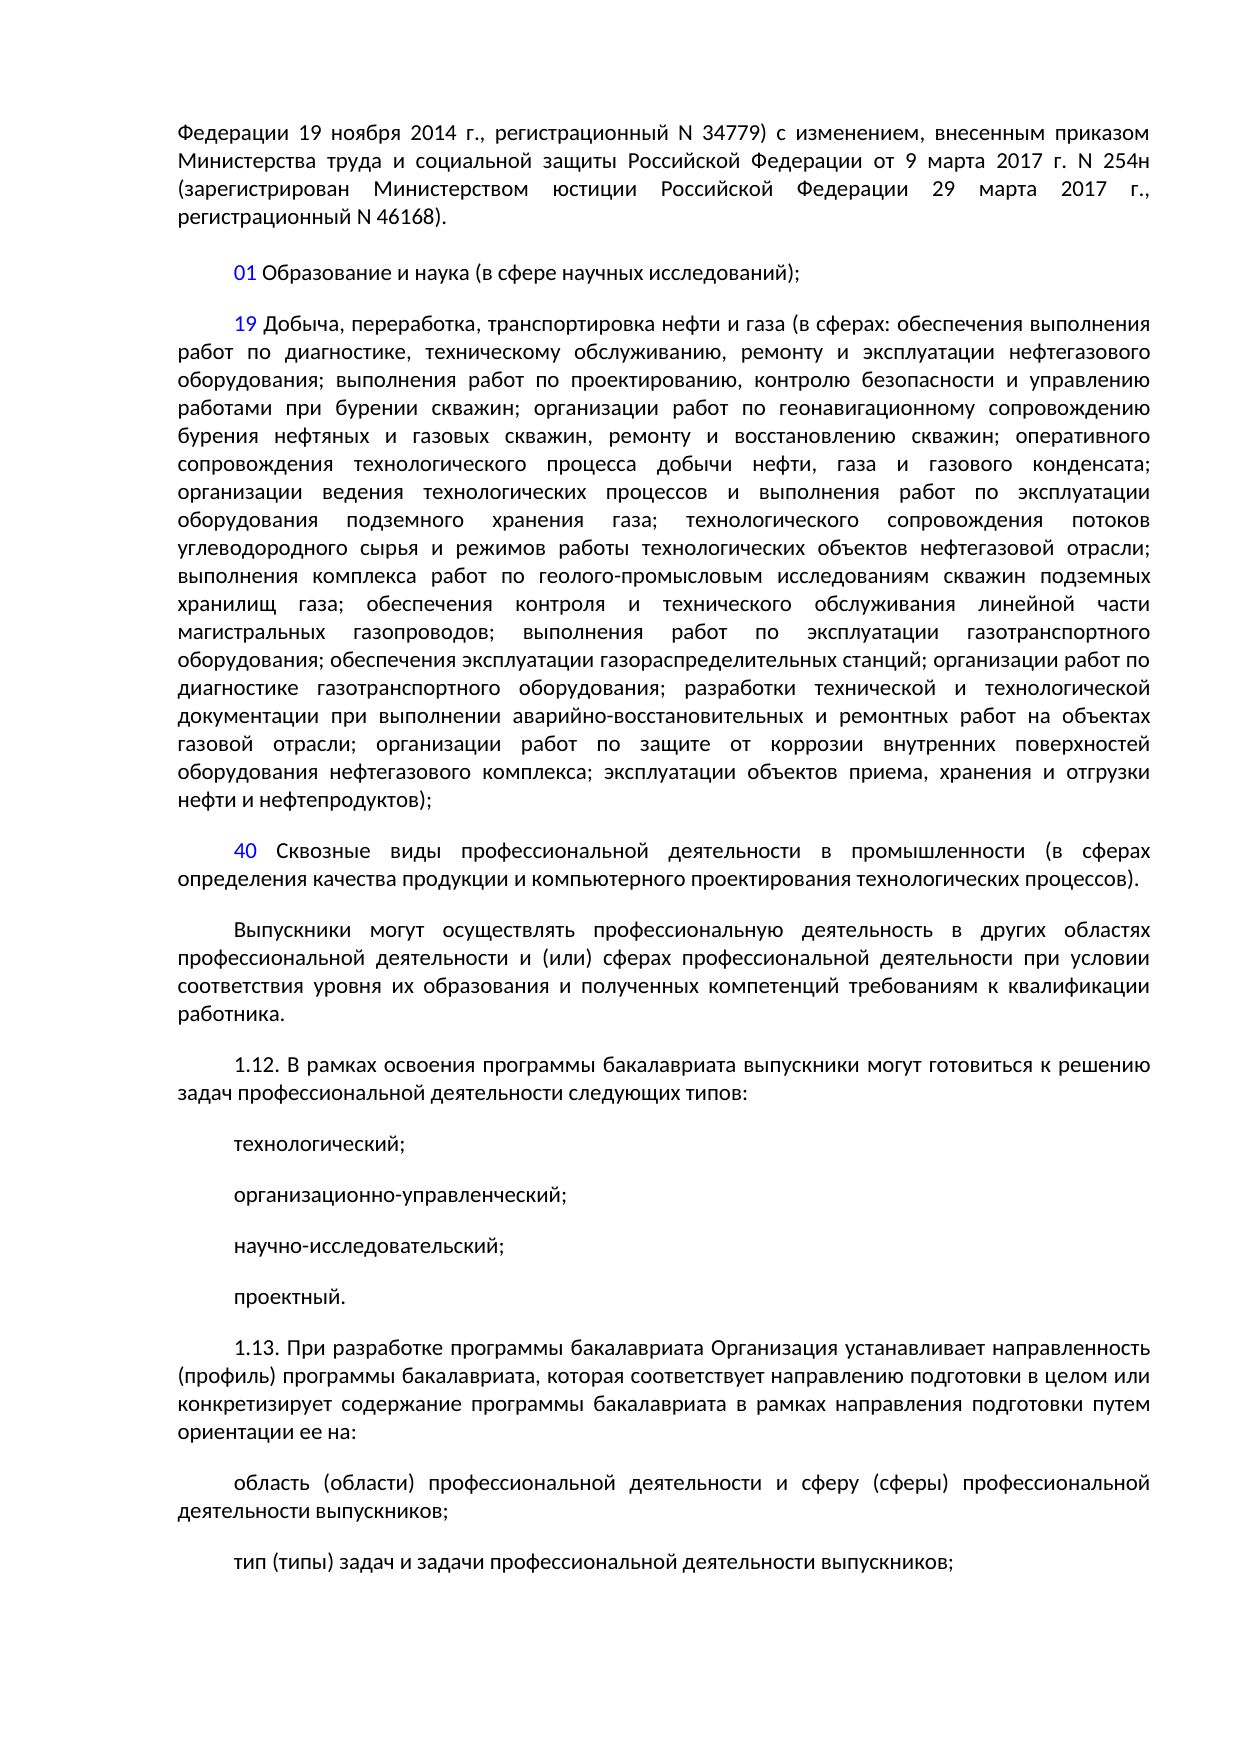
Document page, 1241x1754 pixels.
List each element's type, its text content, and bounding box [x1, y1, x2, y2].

text Выпускники могут осуществлять профессиональную деятельность в других областях профессиональной деятельности и (или) сферах профессиональной деятельности при условии соответствия уровня их образования и полученных компетенций требованиям к квалификации работника. [177, 915, 1152, 1027]
text организационно-управленческий; [177, 1180, 1152, 1208]
text 19 Добыча, переработка, транспортировка нефти и газа (в сферах: обеспечения выполнения работ по диагностике, техническому обслуживанию, ремонту и эксплуатации нефтегазового оборудования; выполнения работ по проектированию, контролю безопасности и управлению работами при бурении скважин; организации работ по геонавигационному сопровождению бурения нефтяных и газовых скважин, ремонту и восстановлению скважин; оперативного сопровождения технологического процесса добычи нефти, газа и газового конденсата; организации ведения технологических процессов и выполнения работ по эксплуатации оборудования подземного хранения газа; технологического сопровождения потоков углеводородного сырья и режимов работы технологических объектов нефтегазовой отрасли; выполнения комплекса работ по геолого-промысловым исследованиям скважин подземных хранилищ газа; обеспечения контроля и технического обслуживания линейной части магистральных газопроводов; выполнения работ по эксплуатации газотранспортного оборудования; обеспечения эксплуатации газораспределительных станций; организации работ по диагностике газотранспортного оборудования; разработки технической и технологической документации при выполнении аварийно-восстановительных и ремонтных работ на объектах газовой отрасли; организации работ по защите от коррозии внутренних поверхностей оборудования нефтегазового комплекса; эксплуатации объектов приема, хранения и отгрузки нефти и нефтепродуктов); [177, 309, 1152, 813]
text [177, 118, 1152, 230]
text 1.12. В рамках освоения программы бакалавриата выпускники могут готовиться к решению задач профессиональной деятельности следующих типов: [177, 1050, 1152, 1106]
text 1.13. При разработке программы бакалавриата Организация устанавливает направленность (профиль) программы бакалавриата, которая соответствует направлению подготовки в целом или конкретизирует содержание программы бакалавриата в рамках направления подготовки путем ориентации ее на: [177, 1333, 1152, 1445]
text научно-исследовательский; [177, 1231, 1152, 1259]
text проектный. [177, 1282, 1152, 1310]
text тип (типы) задач и задачи профессиональной деятельности выпускников; [177, 1547, 1152, 1575]
text 40 Сквозные виды профессиональной деятельности в промышленности (в сферах определения качества продукции и компьютерного проектирования технологических процессов). [177, 836, 1152, 892]
text технологический; [177, 1129, 1152, 1157]
text 01 Образование и наука (в сфере научных исследований); [177, 258, 1152, 286]
text область (области) профессиональной деятельности и сферу (сферы) профессиональной деятельности выпускников; [177, 1468, 1152, 1524]
